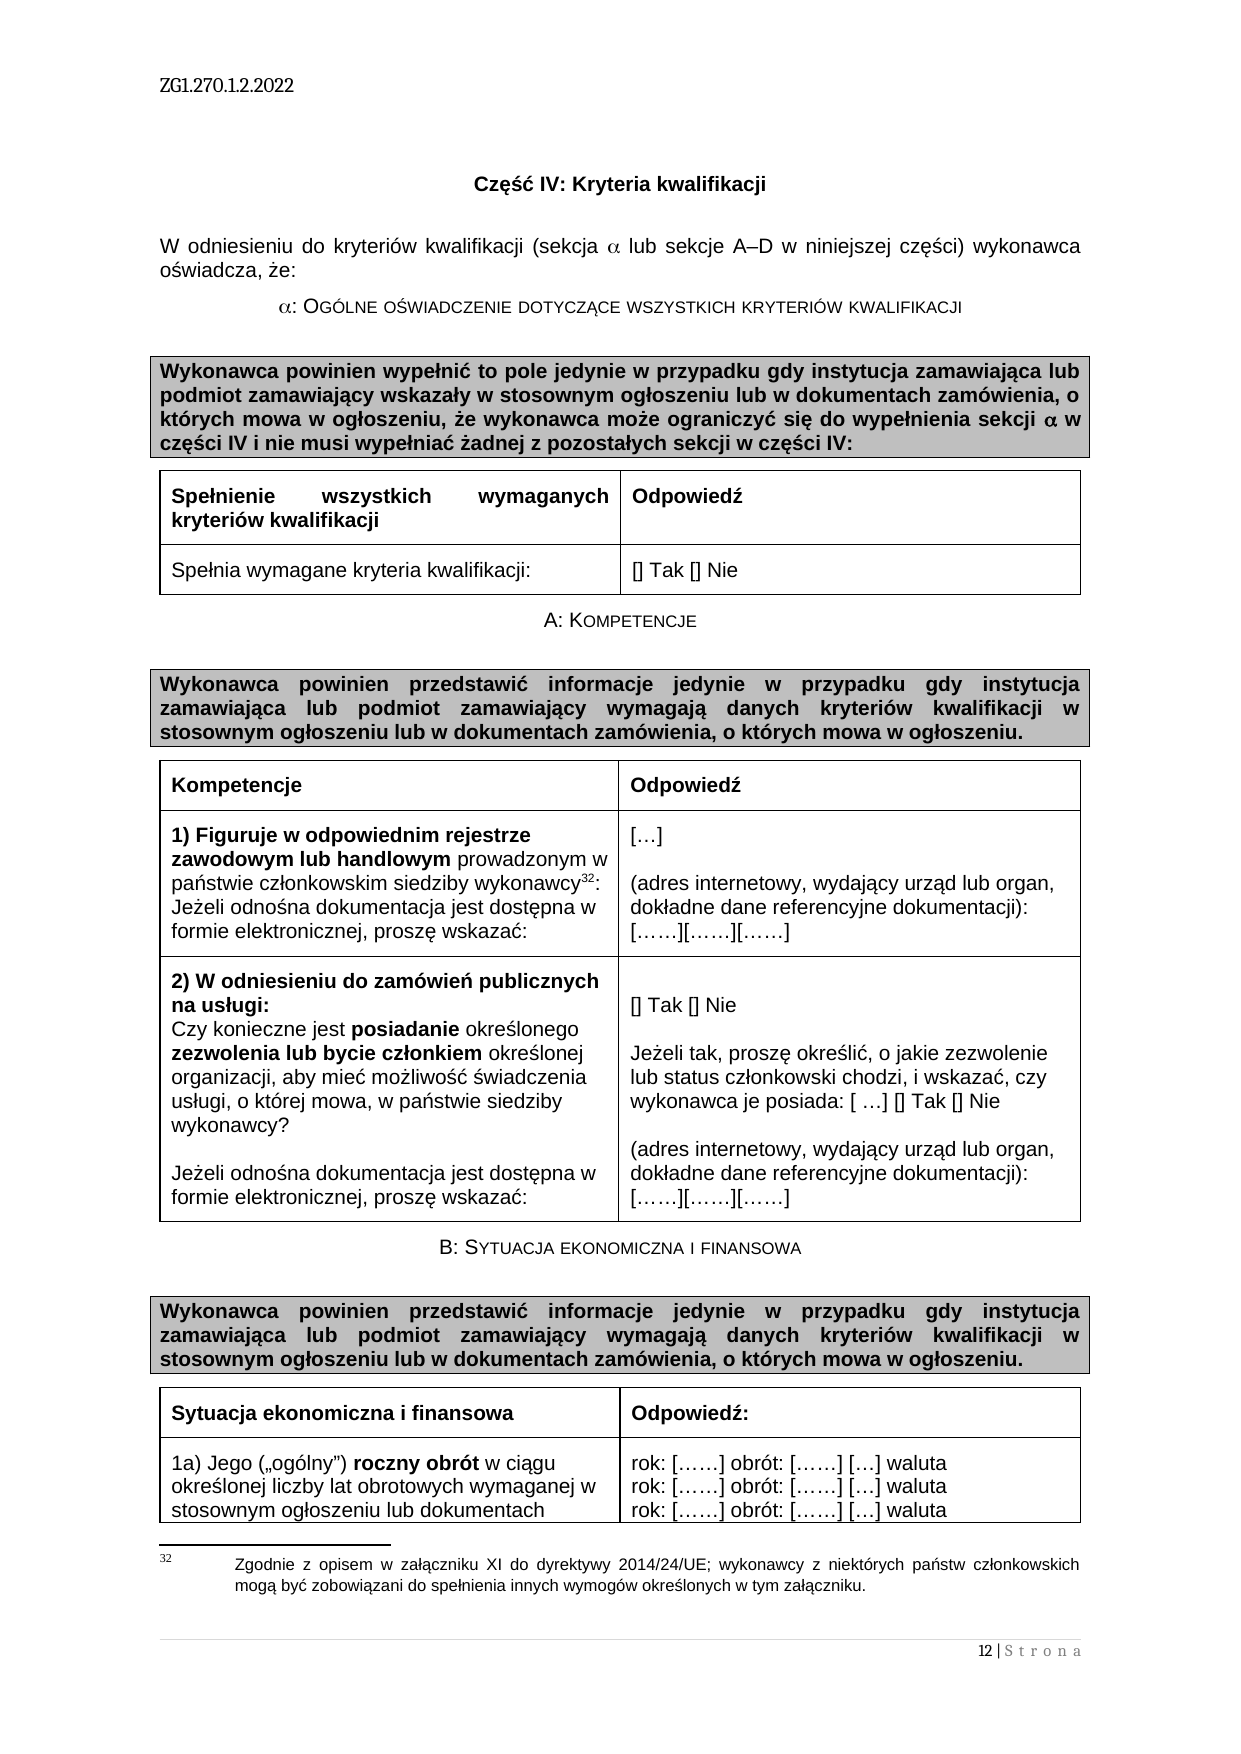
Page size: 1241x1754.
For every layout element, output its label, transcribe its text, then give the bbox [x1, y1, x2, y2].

table_header Odpowiedź: [621, 1388, 1080, 1437]
table_cell [] Tak [] Nie Jeżeli tak, proszę określić, o jakie zezwolenie lub status członkowski chodzi, i wskazać, czy wykonawca je posiada: [ …] [] Tak [] Nie (adres internetowy, wydający urząd lub organ, dokładne dane referencyjne dokumentacji): [……][……][……] [619, 957, 1080, 1221]
table_cell 2) W odniesieniu do zamówień publicznych na usługi: Czy konieczne jest posiadanie określonego zezwolenia lub bycie członkiem określonej organizacji, aby mieć możliwość świadczenia usługi, o której mowa, w państwie siedziby wykonawcy? Jeżeli odnośna dokumentacja jest dostępna w formie elektronicznej, proszę wskazać: [161, 957, 618, 1221]
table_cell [161, 1438, 619, 1522]
text W odniesieniu do kryteriów kwalifikacji (sekcja lub sekcje A–D w niniejszej części) wykonawca oświadcza, że: [159, 233, 1081, 281]
table_header Sytuacja ekonomiczna i finansowa [161, 1388, 619, 1437]
table_cell […] (adres internetowy, wydający urząd lub organ, dokładne dane referencyjne dokumentacji): [……][……][……] [619, 811, 1080, 956]
table_cell [] Tak [] Nie [621, 545, 1080, 594]
text B: Sytuacja ekonomiczna i finansowa [159, 1235, 1081, 1259]
table_header Kompetencje [161, 761, 618, 810]
table_header Odpowiedź [621, 471, 1080, 544]
table_header Spełnienie wszystkich wymaganych kryteriów kwalifikacji [161, 471, 620, 544]
table_cell 1) Figuruje w odpowiednim rejestrze zawodowym lub handlowym prowadzonym w państwie członkowskim siedziby wykonawcy: Jeżeli odnośna dokumentacja jest dostępna w formie elektronicznej, proszę wskazać: [161, 811, 618, 956]
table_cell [621, 1438, 1080, 1522]
text Wykonawca powinien wypełnić to pole jedynie w przypadku gdy instytucja zamawiająca lub podmiot zamawiający wskazały w stosownym ogłoszeniu lub w dokumentach zamówienia, o których mowa w ogłoszeniu, że wykonawca może ograniczyć się do wypełnienia sekcji w części IV i nie musi wypełniać żadnej z pozostałych sekcji w części IV: [151, 357, 1089, 457]
table_cell Spełnia wymagane kryteria kwalifikacji: [161, 545, 620, 594]
text A: Kompetencje [159, 608, 1081, 632]
text Wykonawca powinien przedstawić informacje jedynie w przypadku gdy instytucja zamawiająca lub podmiot zamawiający wymagają danych kryteriów kwalifikacji w stosownym ogłoszeniu lub w dokumentach zamówienia, o których mowa w ogłoszeniu. [151, 1297, 1089, 1373]
text Wykonawca powinien przedstawić informacje jedynie w przypadku gdy instytucja zamawiająca lub podmiot zamawiający wymagają danych kryteriów kwalifikacji w stosownym ogłoszeniu lub w dokumentach zamówienia, o których mowa w ogłoszeniu. [151, 670, 1089, 746]
table_header Odpowiedź [619, 761, 1080, 810]
text : Ogólne oświadczenie dotyczące wszystkich kryteriów kwalifikacji [159, 294, 1081, 318]
text Część IV: Kryteria kwalifikacji [159, 172, 1081, 196]
